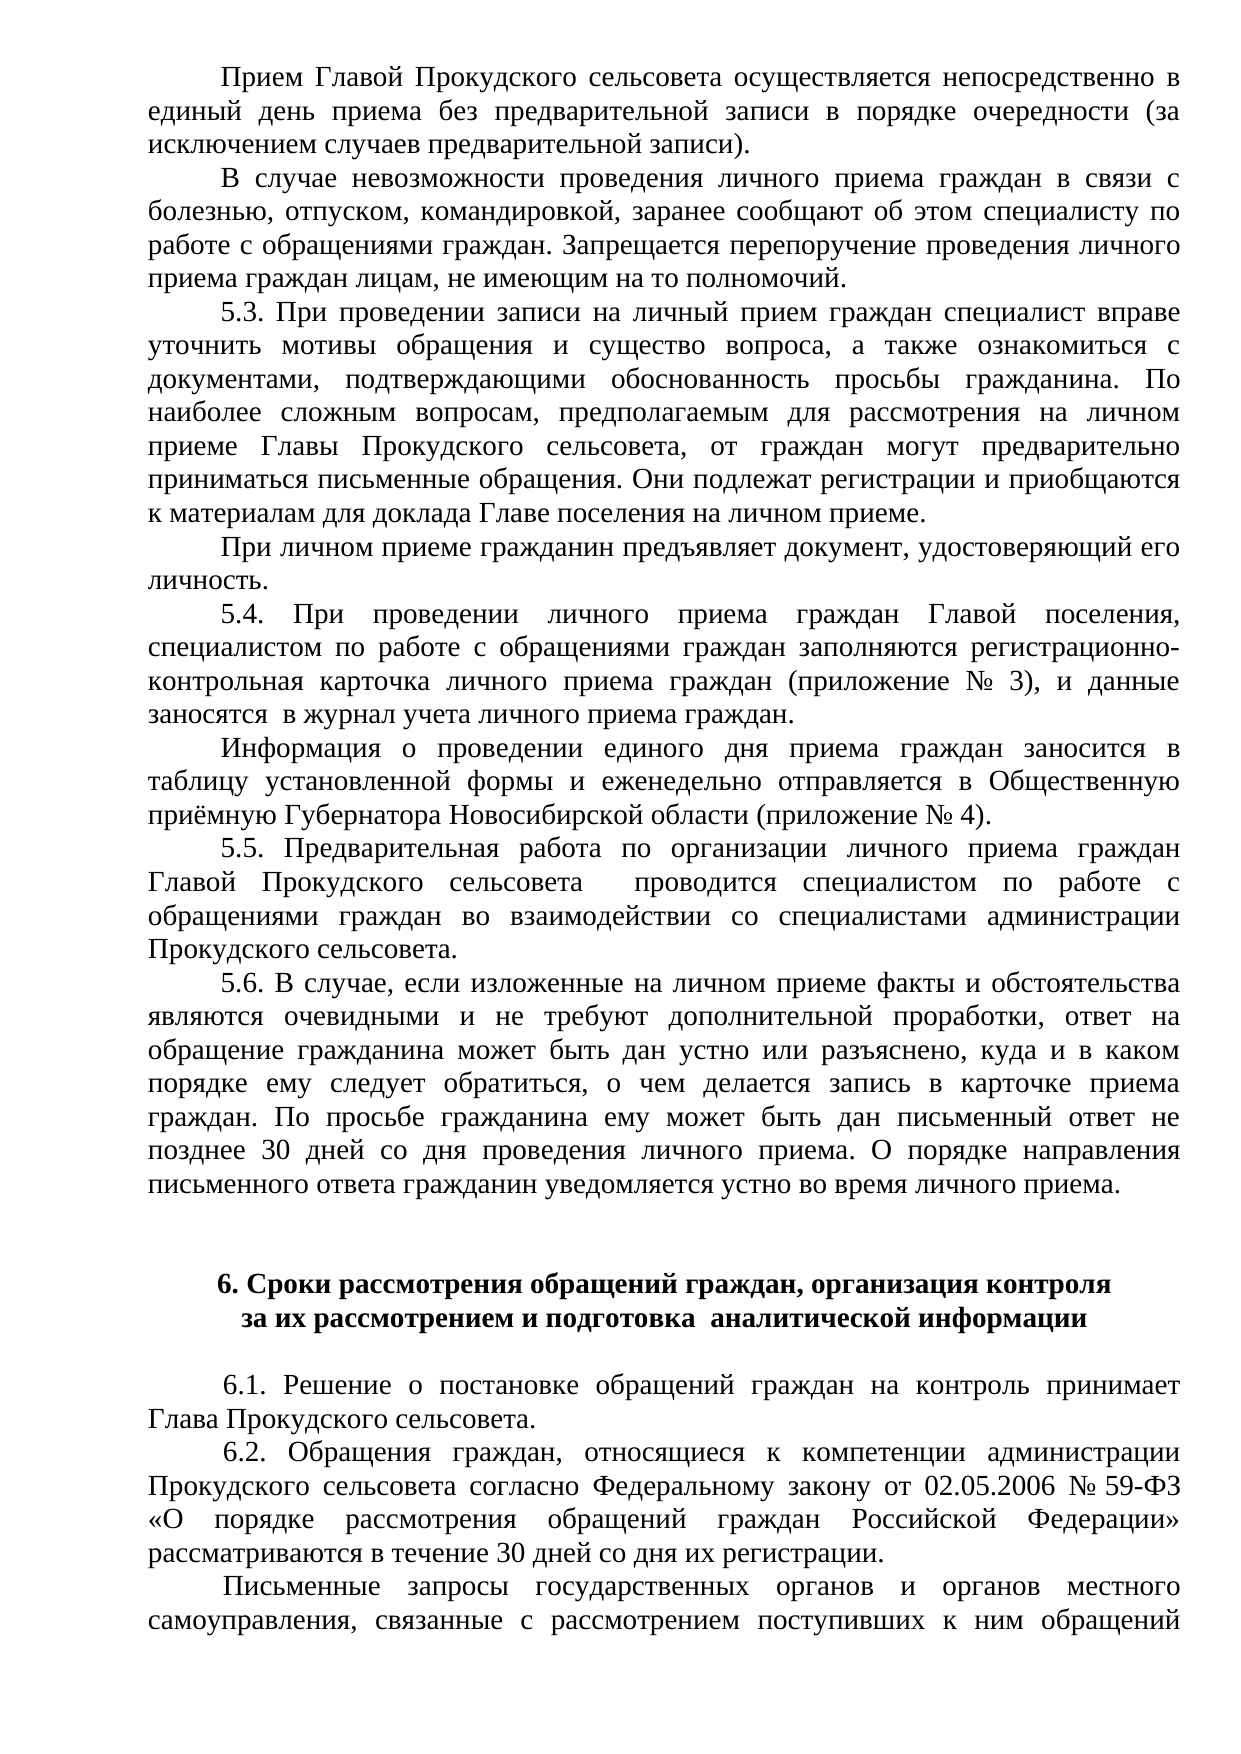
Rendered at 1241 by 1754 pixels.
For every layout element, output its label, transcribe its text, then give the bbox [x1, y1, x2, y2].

text При личном приеме гражданин предъявляет документ, удостоверяющий его личность. [148, 529, 1181, 596]
text 5.4. При проведении личного приема граждан Главой поселения, специалистом по работе с обращениями граждан заполняются регистрационно-контрольная карточка личного приема граждан (приложение № 3), и данные заносятся в журнал учета личного приема граждан. [148, 596, 1181, 730]
text 5.3. При проведении записи на личный прием граждан специалист вправе уточнить мотивы обращения и существо вопроса, а также ознакомиться с документами, подтверждающими обоснованность просьбы гражданина. По наиболее сложным вопросам, предполагаемым для рассмотрения на личном приеме Главы Прокудского сельсовета, от граждан могут предварительно приниматься письменные обращения. Они подлежат регистрации и приобщаются к материалам для доклада Главе поселения на личном приеме. [148, 294, 1181, 529]
text Прием Главой Прокудского сельсовета осуществляется непосредственно в единый день приема без предварительной записи в порядке очередности (за исключением случаев предварительной записи). [148, 59, 1181, 160]
text 6.2. Обращения граждан, относящиеся к компетенции администрации Прокудского сельсовета согласно Федеральному закону от 02.05.2006 № 59-ФЗ «О порядке рассмотрения обращений граждан Российской Федерации» рассматриваются в течение 30 дней со дня их регистрации. [148, 1434, 1181, 1568]
text В случае невозможности проведения личного приема граждан в связи с болезнью, отпуском, командировкой, заранее сообщают об этом специалисту по работе с обращениями граждан. Запрещается перепоручение проведения личного приема граждан лицам, не имеющим на то полномочий. [148, 160, 1181, 294]
text 5.6. В случае, если изложенные на личном приеме факты и обстоятельства являются очевидными и не требуют дополнительной проработки, ответ на обращение гражданина может быть дан устно или разъяснено, куда и в каком порядке ему следует обратиться, о чем делается запись в карточке приема граждан. По просьбе гражданина ему может быть дан письменный ответ не позднее 30 дней со дня проведения личного приема. О порядке направления письменного ответа гражданин уведомляется устно во время личного приема. [148, 965, 1181, 1199]
text 6. Сроки рассмотрения обращений граждан, организация контроля [148, 1267, 1181, 1300]
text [148, 1568, 1181, 1636]
text 5.5. Предварительная работа по организации личного приема граждан Главой Прокудского сельсовета проводится специалистом по работе с обращениями граждан во взаимодействии со специалистами администрации Прокудского сельсовета. [148, 831, 1181, 965]
text 6.1. Решение о постановке обращений граждан на контроль принимает Глава Прокудского сельсовета. [148, 1367, 1181, 1434]
text Информация о проведении единого дня приема граждан заносится в таблицу установленной формы и еженедельно отправляется в Общественную приёмную Губернатора Новосибирской области (приложение № 4). [148, 730, 1181, 831]
text за их рассмотрением и подготовка аналитической информации [148, 1300, 1181, 1334]
